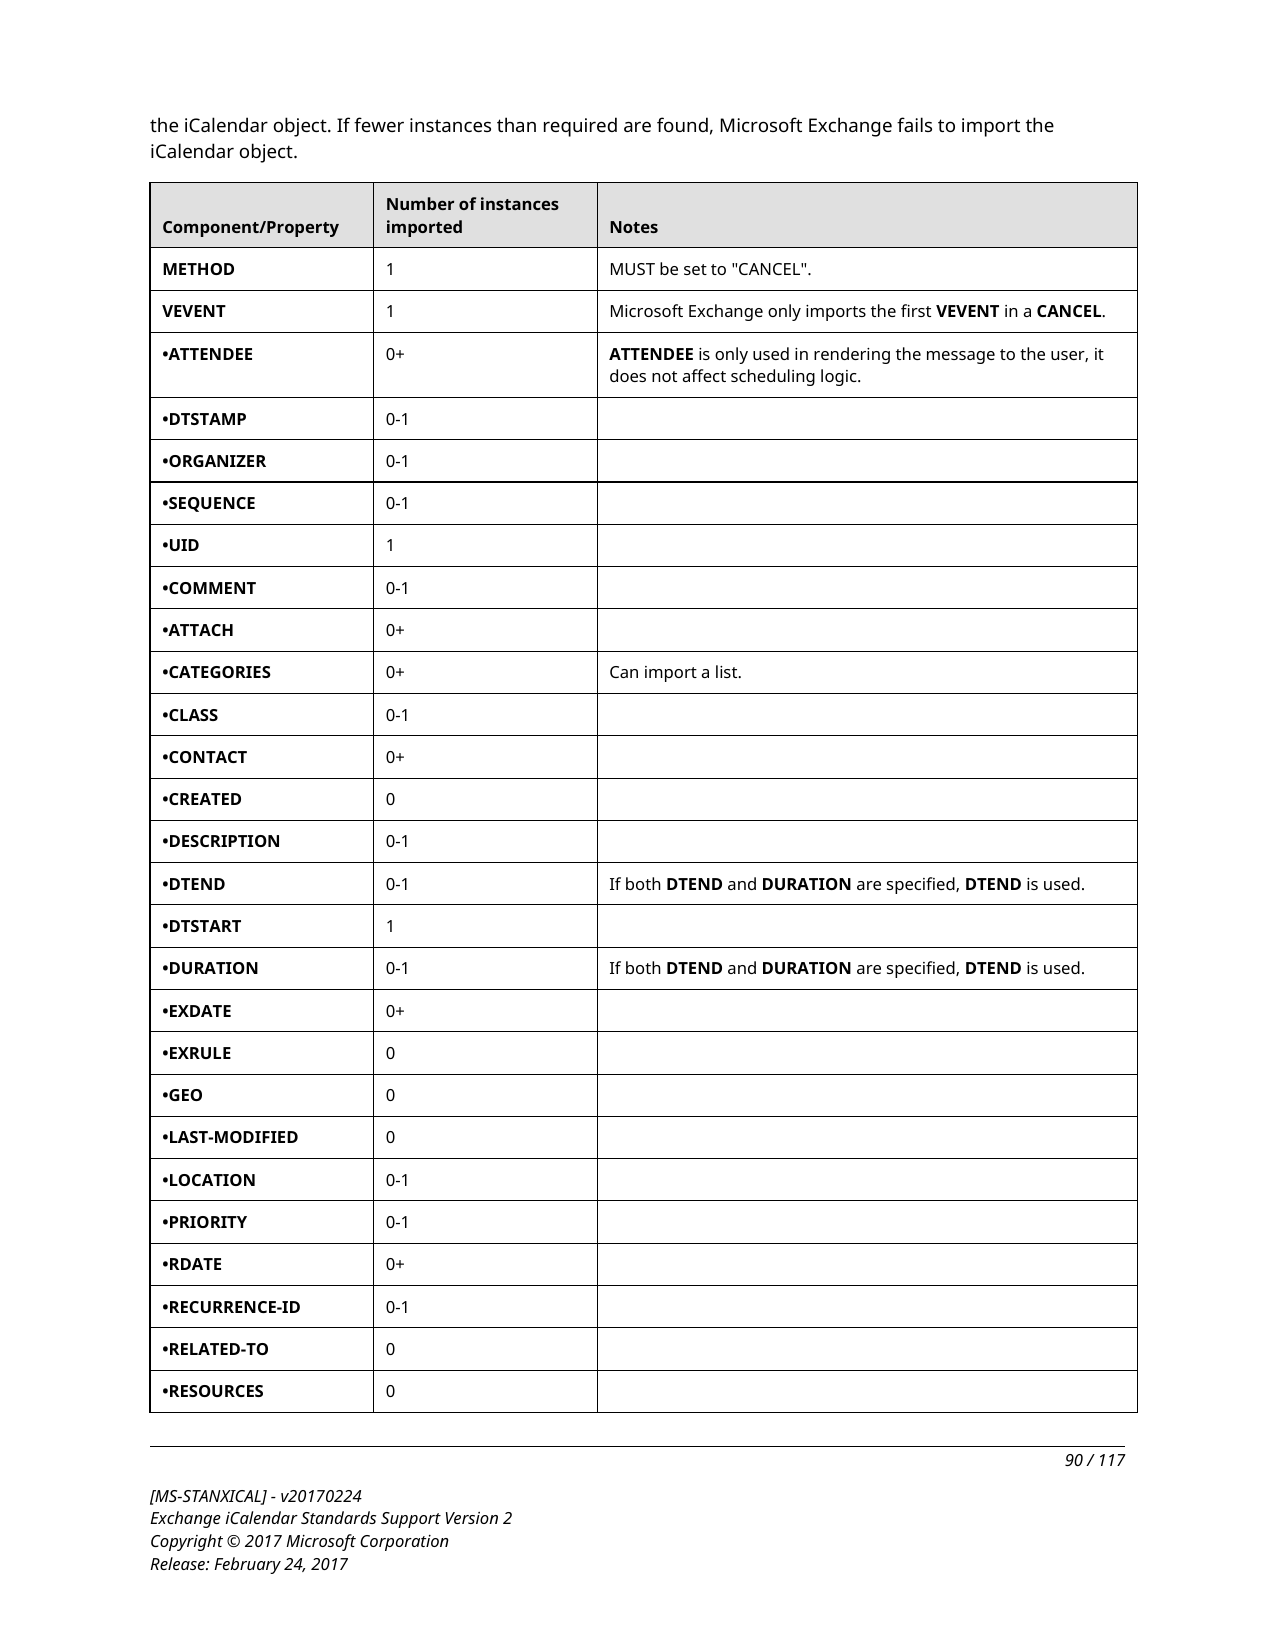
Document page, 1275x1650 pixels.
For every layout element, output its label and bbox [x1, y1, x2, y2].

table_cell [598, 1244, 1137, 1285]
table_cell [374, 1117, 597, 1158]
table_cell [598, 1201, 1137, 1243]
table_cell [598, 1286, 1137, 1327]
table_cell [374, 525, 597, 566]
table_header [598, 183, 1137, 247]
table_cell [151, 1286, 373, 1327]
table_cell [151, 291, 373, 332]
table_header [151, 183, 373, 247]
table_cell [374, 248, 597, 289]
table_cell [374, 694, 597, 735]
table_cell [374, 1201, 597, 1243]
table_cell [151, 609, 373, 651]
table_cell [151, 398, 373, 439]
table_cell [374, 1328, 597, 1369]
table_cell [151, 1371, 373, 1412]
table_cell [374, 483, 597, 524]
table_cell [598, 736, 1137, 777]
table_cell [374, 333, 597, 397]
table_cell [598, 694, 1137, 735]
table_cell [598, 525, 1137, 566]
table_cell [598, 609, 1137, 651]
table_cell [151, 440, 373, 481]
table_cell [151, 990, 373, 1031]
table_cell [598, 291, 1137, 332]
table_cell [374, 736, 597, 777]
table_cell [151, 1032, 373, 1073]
text [150, 112, 1125, 163]
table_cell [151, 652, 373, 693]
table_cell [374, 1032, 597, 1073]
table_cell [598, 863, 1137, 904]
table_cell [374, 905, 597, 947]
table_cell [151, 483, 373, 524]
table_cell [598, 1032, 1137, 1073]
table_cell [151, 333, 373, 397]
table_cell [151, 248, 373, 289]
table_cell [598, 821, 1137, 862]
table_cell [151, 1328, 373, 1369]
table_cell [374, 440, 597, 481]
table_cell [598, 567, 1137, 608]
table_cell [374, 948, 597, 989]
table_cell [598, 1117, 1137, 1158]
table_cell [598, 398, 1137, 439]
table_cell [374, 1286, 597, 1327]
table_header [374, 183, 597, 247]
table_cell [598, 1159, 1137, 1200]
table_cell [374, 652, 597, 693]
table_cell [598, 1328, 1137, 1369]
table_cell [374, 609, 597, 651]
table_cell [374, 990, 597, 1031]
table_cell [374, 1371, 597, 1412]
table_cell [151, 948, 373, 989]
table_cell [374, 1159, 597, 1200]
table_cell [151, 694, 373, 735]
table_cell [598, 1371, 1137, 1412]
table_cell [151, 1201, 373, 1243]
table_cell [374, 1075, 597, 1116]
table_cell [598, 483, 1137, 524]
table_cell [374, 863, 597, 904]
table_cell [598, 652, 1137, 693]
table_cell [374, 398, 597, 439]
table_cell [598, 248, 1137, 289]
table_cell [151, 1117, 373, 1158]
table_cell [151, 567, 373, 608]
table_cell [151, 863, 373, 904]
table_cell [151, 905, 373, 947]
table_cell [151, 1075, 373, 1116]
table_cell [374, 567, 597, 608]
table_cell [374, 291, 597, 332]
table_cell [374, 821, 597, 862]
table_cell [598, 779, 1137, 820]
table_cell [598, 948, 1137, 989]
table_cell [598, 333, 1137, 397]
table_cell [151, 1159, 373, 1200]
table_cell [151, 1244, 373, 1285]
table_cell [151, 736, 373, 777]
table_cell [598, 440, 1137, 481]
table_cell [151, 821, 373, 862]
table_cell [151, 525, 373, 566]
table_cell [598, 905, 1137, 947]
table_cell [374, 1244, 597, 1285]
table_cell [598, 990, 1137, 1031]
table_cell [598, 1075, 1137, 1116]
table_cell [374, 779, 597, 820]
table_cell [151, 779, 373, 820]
